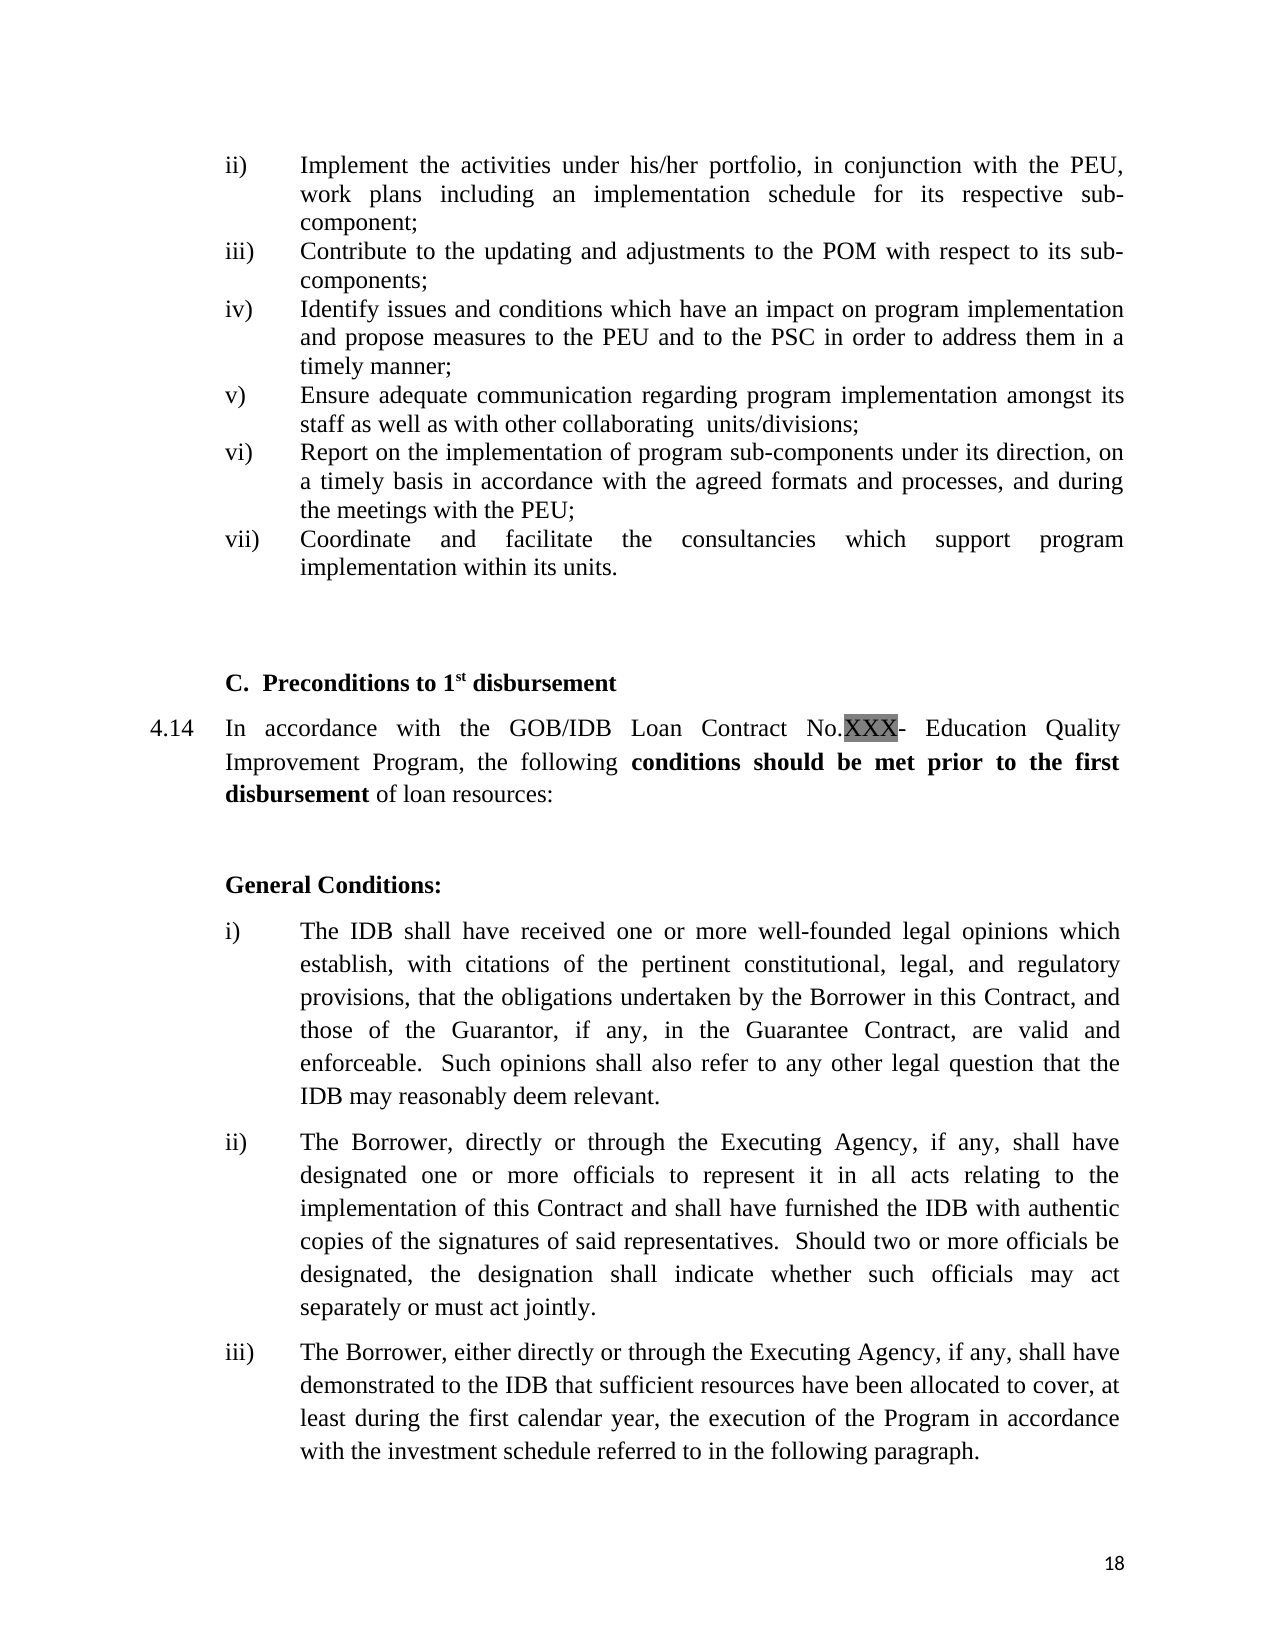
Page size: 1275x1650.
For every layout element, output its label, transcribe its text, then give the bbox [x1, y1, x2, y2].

subtitle Preconditions to 1st disbursement [225, 668, 1125, 697]
text General Conditions: [225, 871, 1121, 899]
list Report on the implementation of program sub-components under its direction, on a timely basis in accordance with the agreed formats and processes, and during the meetings with the PEU; [225, 437, 1125, 524]
list Identify issues and conditions which have an impact on program implementation and propose measures to the PEU and to the PSC in order to address them in a timely manner; [225, 294, 1125, 380]
list Contribute to the updating and adjustments to the POM with respect to its sub-components; [225, 236, 1125, 294]
list In accordance with the GOB/IDB Loan Contract No.XXX- Education Quality Improvement Program, the following conditions should be met prior to the first disbursement of loan resources: [150, 713, 1121, 808]
list Coordinate and facilitate the consultancies which support program implementation within its units. [225, 524, 1125, 581]
list The IDB shall have received one or more well-founded legal opinions which establish, with citations of the pertinent constitutional, legal, and regulatory provisions, that the obligations undertaken by the Borrower in this Contract, and those of the Guarantor, if any, in the Guarantee Contract, are valid and enforceable. Such opinions shall also refer to any other legal question that the IDB may reasonably deem relevant. [225, 916, 1121, 1110]
list The Borrower, either directly or through the Executing Agency, if any, shall have demonstrated to the IDB that sufficient resources have been allocated to cover, at least during the first calendar year, the execution of the Program in accordance with the investment schedule referred to in the following paragraph. [225, 1337, 1121, 1465]
list Ensure adequate communication regarding program implementation amongst its staff as well as with other collaborating units/divisions; [225, 380, 1125, 437]
list The Borrower, directly or through the Executing Agency, if any, shall have designated one or more officials to represent it in all acts relating to the implementation of this Contract and shall have furnished the IDB with authentic copies of the signatures of said representatives. Should two or more officials be designated, the designation shall indicate whether such officials may act separately or must act jointly. [225, 1127, 1121, 1321]
list Implement the activities under his/her portfolio, in conjunction with the PEU, work plans including an implementation schedule for its respective sub-component; [225, 150, 1125, 236]
